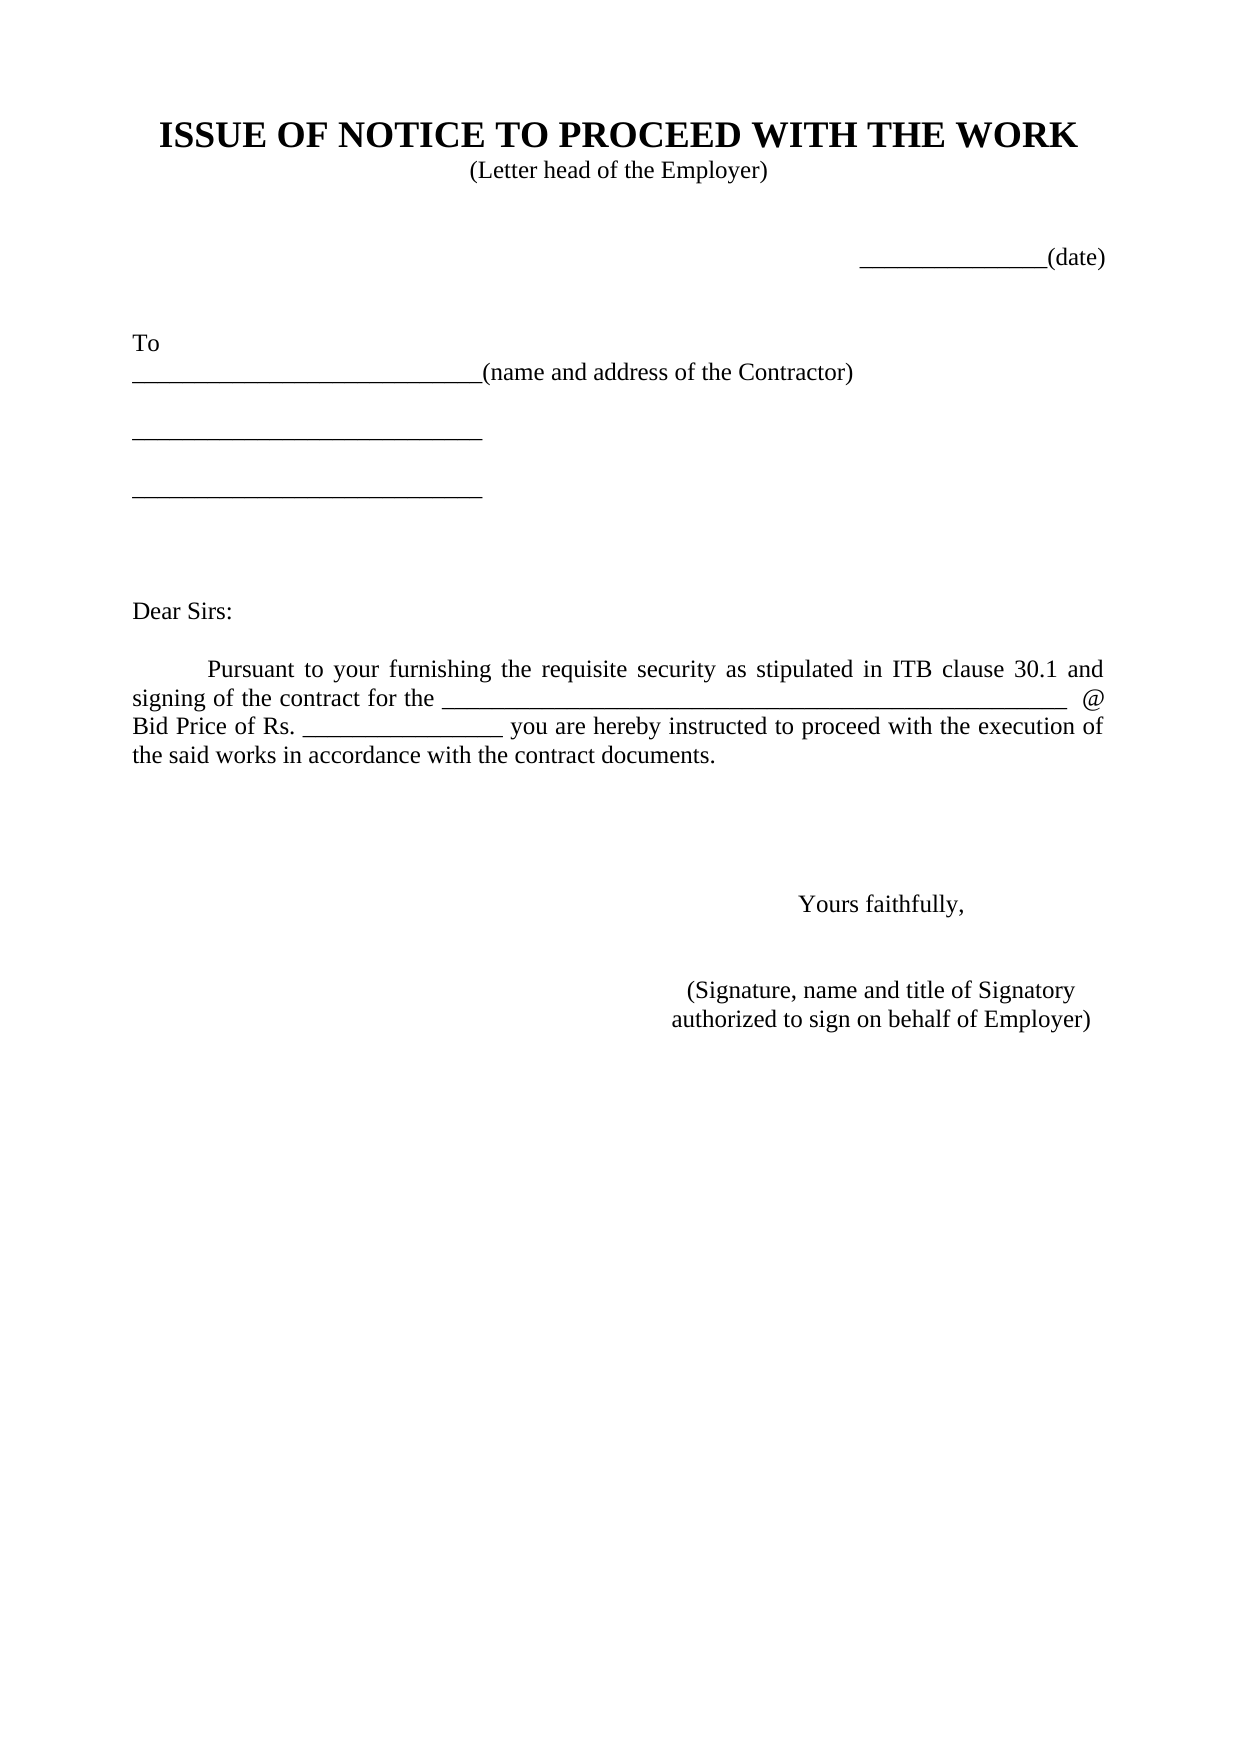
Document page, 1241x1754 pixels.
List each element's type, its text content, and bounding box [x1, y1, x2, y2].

title _______________(date) [132, 242, 1105, 271]
title authorized to sign on behalf of Employer) [132, 1004, 1105, 1032]
title (Signature, name and title of Signatory [132, 975, 1105, 1004]
title To [132, 328, 1105, 357]
title ____________________________ [132, 414, 1105, 443]
title ISSUE OF NOTICE TO PROCEED WITH THE WORK [132, 112, 1105, 156]
title ____________________________ [132, 472, 1105, 501]
title Yours faithfully, [132, 889, 1105, 917]
title (Letter head of the Employer) [132, 156, 1105, 184]
title ____________________________(name and address of the Contractor) [132, 357, 1105, 386]
title Pursuant to your furnishing the requisite security as stipulated in ITB clause 30.1 and signing of the contract for the __________________________________________________ @ Bid Price of Rs. ________________ you are hereby instructed to proceed with the execution of the said works in accordance with the contract documents. [132, 654, 1105, 769]
title Dear Sirs: [132, 596, 1105, 625]
